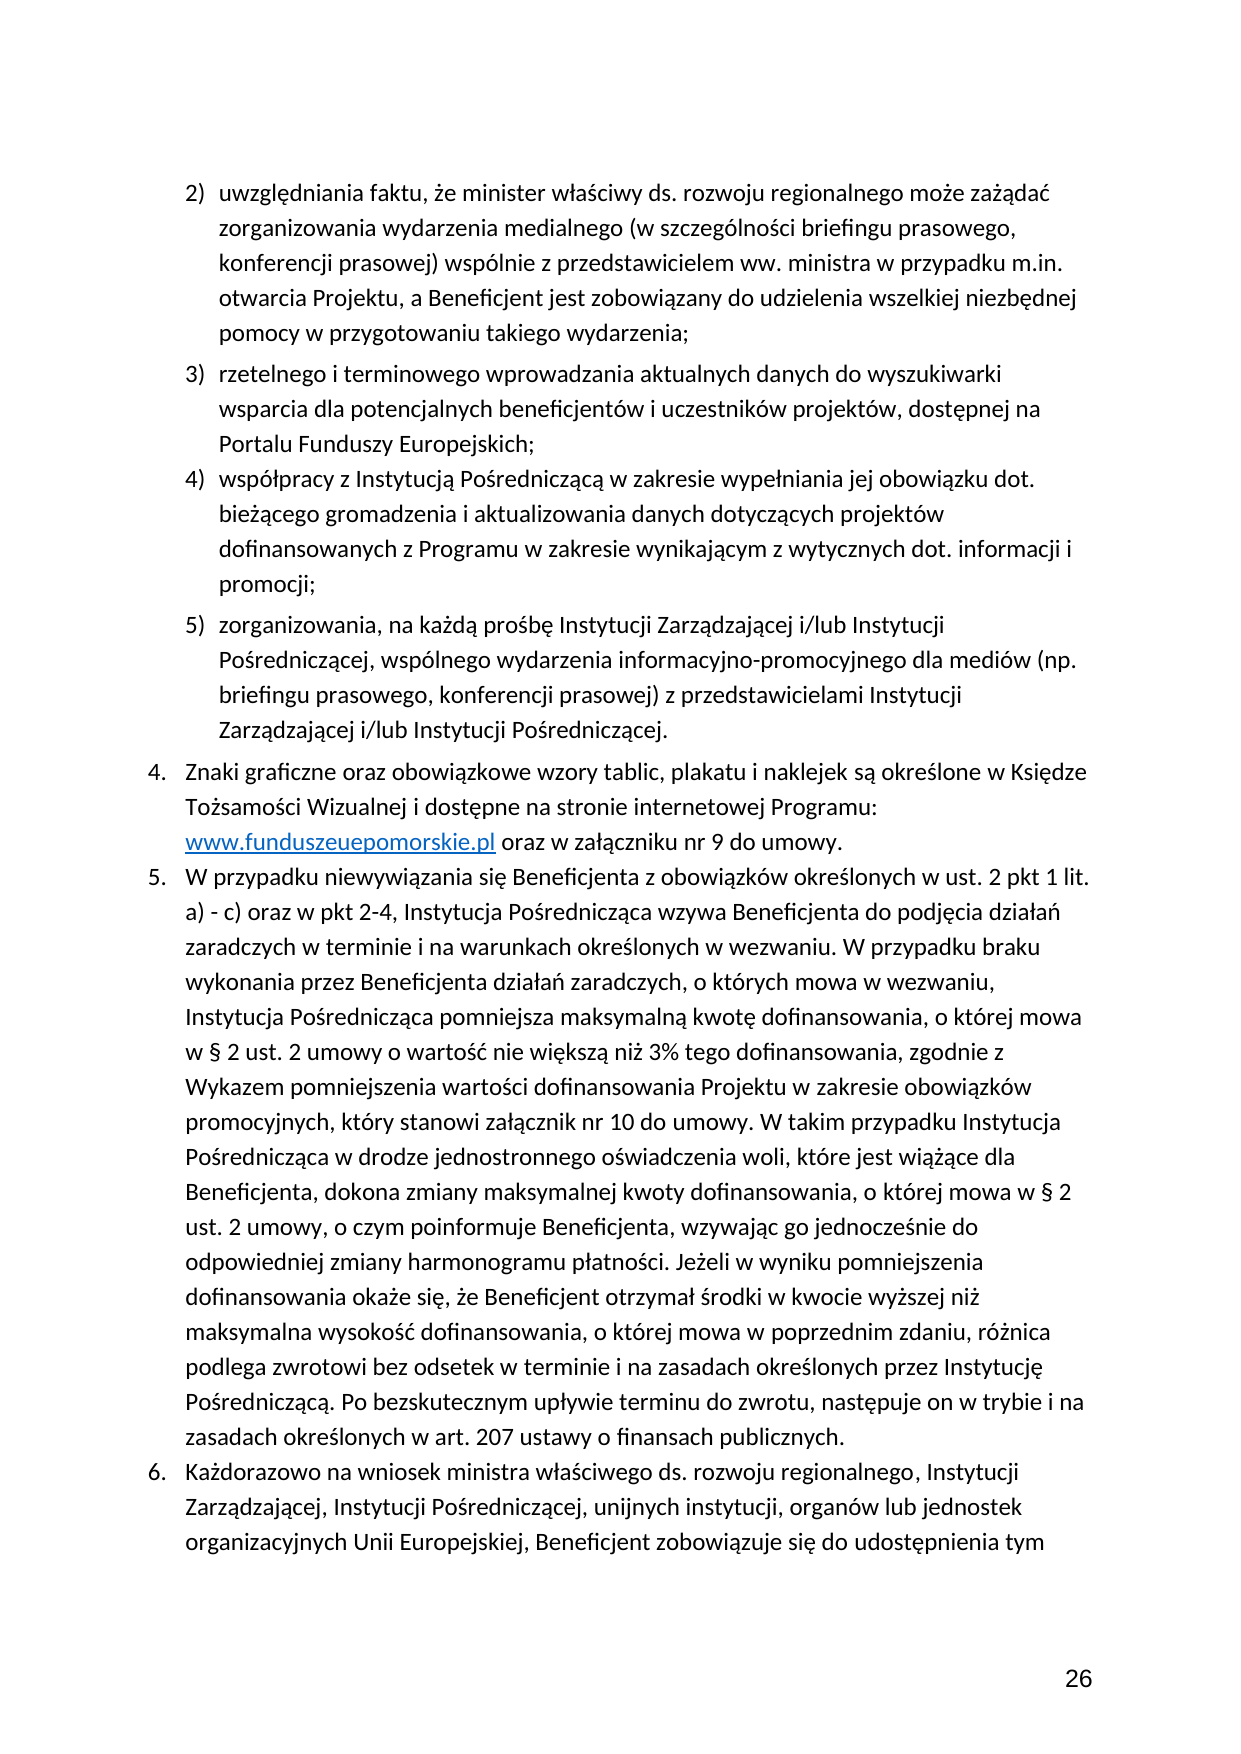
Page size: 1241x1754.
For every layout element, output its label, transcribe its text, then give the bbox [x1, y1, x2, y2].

list uwzględniania faktu, że minister właściwy ds. rozwoju regionalnego może zażądać zorganizowania wydarzenia medialnego (w szczególności briefingu prasowego, konferencji prasowej) wspólnie z przedstawicielem ww. ministra w przypadku m.in. otwarcia Projektu, a Beneficjent jest zobowiązany do udzielenia wszelkiej niezbędnej pomocy w przygotowaniu takiego wydarzenia; [185, 177, 1092, 348]
list rzetelnego i terminowego wprowadzania aktualnych danych do wyszukiwarki wsparcia dla potencjalnych beneficjentów i uczestników projektów, dostępnej na Portalu Funduszy Europejskich; [185, 358, 1092, 459]
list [148, 1456, 1092, 1556]
list Znaki graficzne oraz obowiązkowe wzory tablic, plakatu i naklejek są określone w Księdze Tożsamości Wizualnej i dostępne na stronie internetowej Programu: www.funduszeuepomorskie.pl oraz w załączniku nr 9 do umowy. [148, 756, 1092, 856]
list W przypadku niewywiązania się Beneficjenta z obowiązków określonych w ust. 2 pkt 1 lit. a) - c) oraz w pkt 2-4, Instytucja Pośrednicząca wzywa Beneficjenta do podjęcia działań zaradczych w terminie i na warunkach określonych w wezwaniu. W przypadku braku wykonania przez Beneficjenta działań zaradczych, o których mowa w wezwaniu, Instytucja Pośrednicząca pomniejsza maksymalną kwotę dofinansowania, o której mowa w § 2 ust. 2 umowy o wartość nie większą niż 3% tego dofinansowania, zgodnie z Wykazem pomniejszenia wartości dofinansowania Projektu w zakresie obowiązków promocyjnych, który stanowi załącznik nr 10 do umowy. W takim przypadku Instytucja Pośrednicząca w drodze jednostronnego oświadczenia woli, które jest wiążące dla Beneficjenta, dokona zmiany maksymalnej kwoty dofinansowania, o której mowa w § 2 ust. 2 umowy, o czym poinformuje Beneficjenta, wzywając go jednocześnie do odpowiedniej zmiany harmonogramu płatności. Jeżeli w wyniku pomniejszenia dofinansowania okaże się, że Beneficjent otrzymał środki w kwocie wyższej niż maksymalna wysokość dofinansowania, o której mowa w poprzednim zdaniu, różnica podlega zwrotowi bez odsetek w terminie i na zasadach określonych przez Instytucję Pośredniczącą. Po bezskutecznym upływie terminu do zwrotu, następuje on w trybie i na zasadach określonych w art. 207 ustawy o finansach publicznych. [148, 861, 1092, 1451]
list współpracy z Instytucją Pośredniczącą w zakresie wypełniania jej obowiązku dot. bieżącego gromadzenia i aktualizowania danych dotyczących projektów dofinansowanych z Programu w zakresie wynikającym z wytycznych dot. informacji i promocji; [185, 463, 1092, 599]
list zorganizowania, na każdą prośbę Instytucji Zarządzającej i/lub Instytucji Pośredniczącej, wspólnego wydarzenia informacyjno-promocyjnego dla mediów (np. briefingu prasowego, konferencji prasowej) z przedstawicielami Instytucji Zarządzającej i/lub Instytucji Pośredniczącej. [185, 610, 1092, 745]
